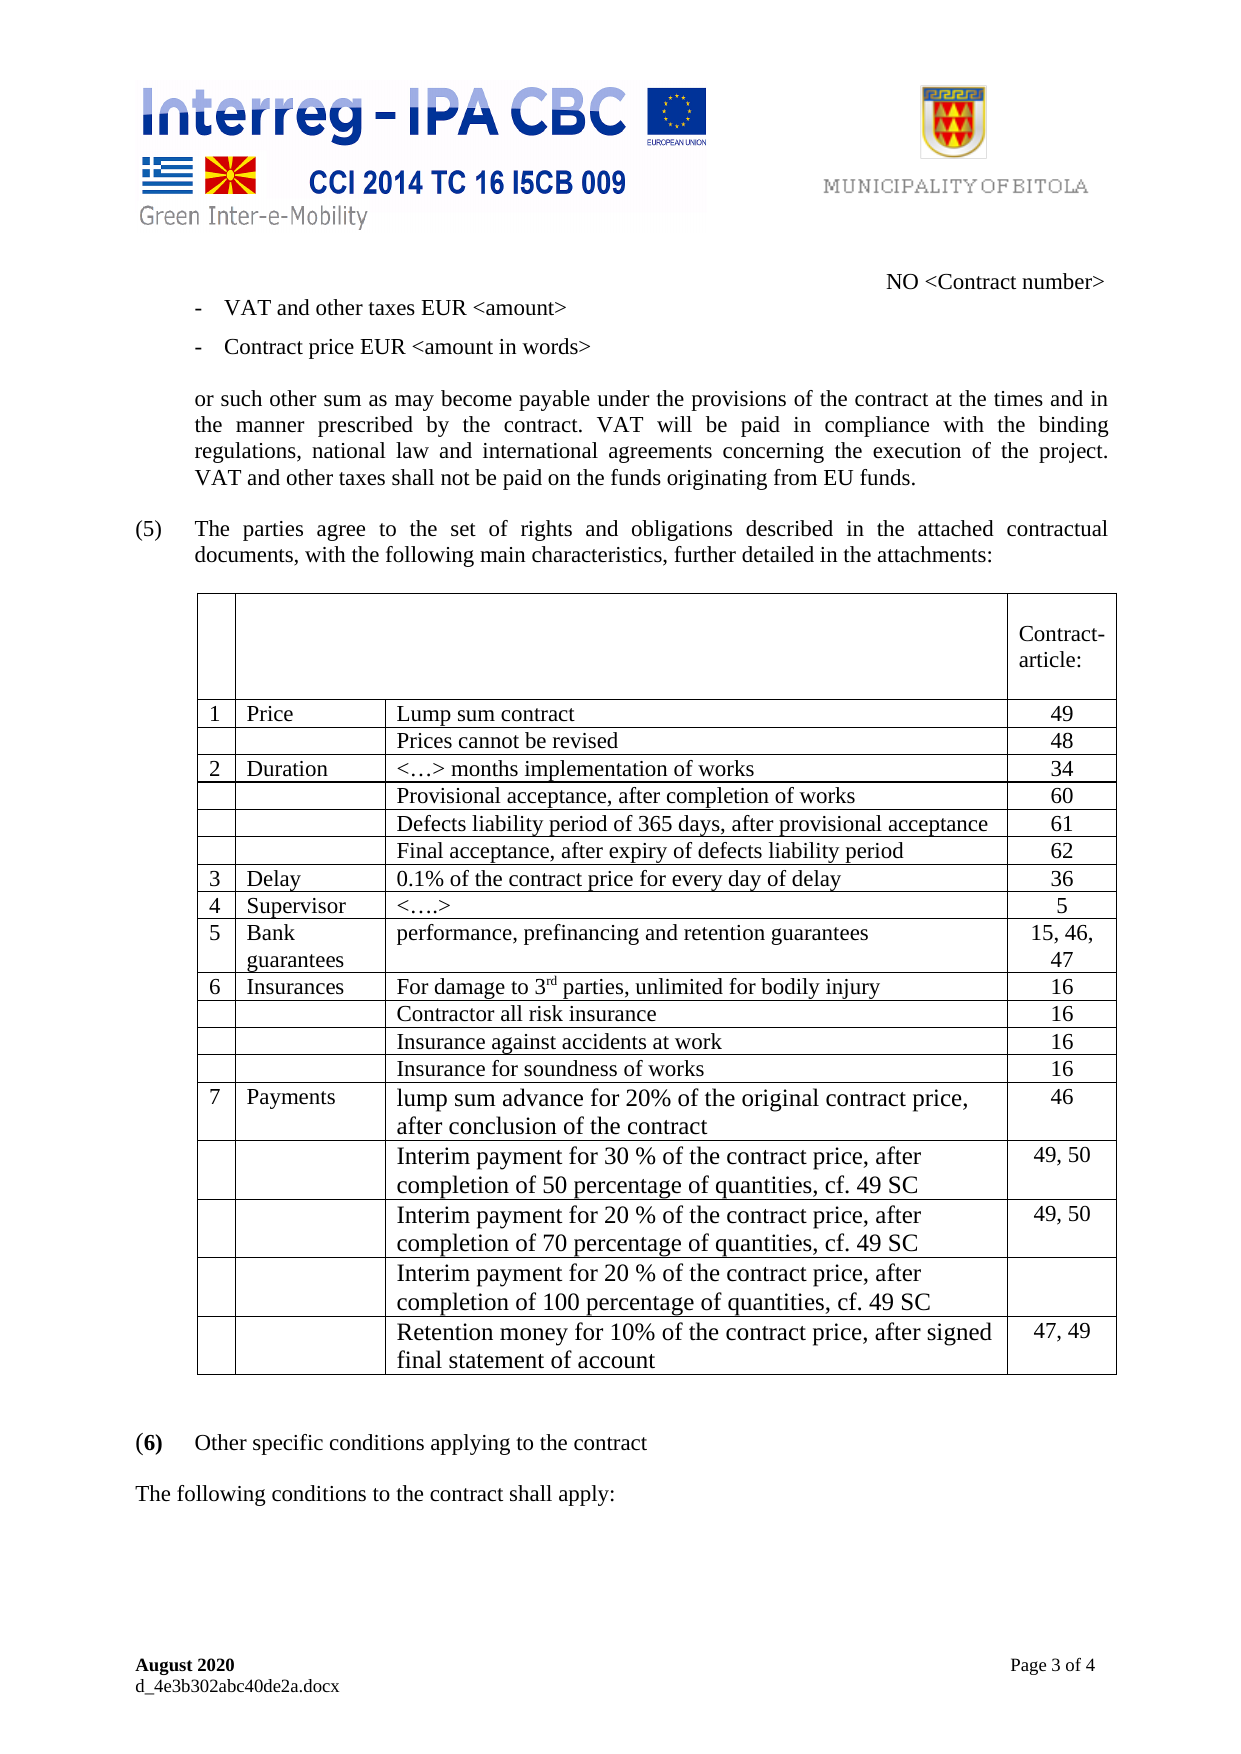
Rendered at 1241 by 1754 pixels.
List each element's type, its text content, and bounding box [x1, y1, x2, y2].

table_cell 0.1% of the contract price for every day of delay [386, 865, 1007, 891]
table_cell [1008, 1258, 1116, 1316]
table_cell [198, 1001, 235, 1027]
table_cell 15, 46, 47 [1008, 919, 1116, 972]
table_cell 46 [1008, 1083, 1116, 1140]
table_cell 36 [1008, 865, 1116, 891]
table_cell [198, 837, 235, 863]
table_cell 5 [1008, 892, 1116, 918]
table_cell [198, 1028, 235, 1054]
table_cell 61 [1008, 810, 1116, 836]
table_cell <…> months implementation of works [386, 755, 1007, 781]
table_cell [236, 1258, 385, 1316]
table_cell Interim payment for 20 % of the contract price, after completion of 70 percentage of quantities, cf. 49 SC [386, 1200, 1007, 1257]
table_cell 3 [198, 865, 235, 891]
table_cell lump sum advance for 20% of the original contract price, after conclusion of the contract [386, 1083, 1007, 1140]
table_cell performance, prefinancing and retention guarantees [386, 919, 1007, 972]
table_cell [236, 837, 385, 863]
table_cell <….> [386, 892, 1007, 918]
table_cell Price [236, 700, 385, 727]
table_cell 47, 49 [1008, 1317, 1116, 1374]
table_cell [236, 1055, 385, 1082]
table_cell Retention money for 10% of the contract price, after signed final statement of account [386, 1317, 1007, 1374]
table_cell 62 [1008, 837, 1116, 863]
table_cell [198, 1200, 235, 1257]
table_cell Contractor all risk insurance [386, 1001, 1007, 1027]
table_cell Interim payment for 30 % of the contract price, after completion of 50 percentage of quantities, cf. 49 SC [386, 1141, 1007, 1199]
table_cell [236, 1028, 385, 1054]
text - VAT and other taxes EUR <amount> [135, 294, 1105, 321]
table_cell [236, 1141, 385, 1199]
table_cell Bank guarantees [236, 919, 385, 972]
table_header Contract-article: [1008, 594, 1116, 699]
table_cell 60 [1008, 783, 1116, 809]
table_cell 16 [1008, 1055, 1116, 1082]
table_cell 49, 50 [1008, 1141, 1116, 1199]
text (5) The parties agree to the set of rights and obligations described in the attached contractual documents, with the following main characteristics, further detailed in the attachments: [135, 515, 1110, 568]
table_cell 49 [1008, 700, 1116, 727]
table_cell [236, 728, 385, 754]
picture [807, 80, 1104, 233]
table_cell 2 [198, 755, 235, 781]
table_cell Final acceptance, after expiry of defects liability period [386, 837, 1007, 863]
table_cell [236, 1317, 385, 1374]
table_cell Insurance against accidents at work [386, 1028, 1007, 1054]
table_cell 7 [198, 1083, 235, 1140]
table_cell [198, 1258, 235, 1316]
table_cell 16 [1008, 1001, 1116, 1027]
table_header [236, 594, 1007, 699]
table_cell [198, 783, 235, 809]
table_cell Insurances [236, 973, 385, 999]
table_cell [236, 1200, 385, 1257]
text or such other sum as may become payable under the provisions of the contract at the times and in the manner prescribed by the contract. VAT will be paid in compliance with the binding regulations, national law and international agreements concerning the execution of the project. VAT and other taxes shall not be paid on the funds originating from EU funds. [194, 384, 1110, 490]
table_cell Delay [236, 865, 385, 891]
table_cell Provisional acceptance, after completion of works [386, 783, 1007, 809]
table_cell For damage to 3rd parties, unlimited for bodily injury [386, 973, 1007, 999]
text (6) Other specific conditions applying to the contract [135, 1427, 1110, 1456]
picture [135, 80, 708, 233]
table_cell 48 [1008, 728, 1116, 754]
text - Contract price EUR <amount in words> [194, 333, 1095, 359]
table_cell [198, 810, 235, 836]
table_cell [198, 1317, 235, 1374]
table_cell Defects liability period of 365 days, after provisional acceptance [386, 810, 1007, 836]
table_cell 1 [198, 700, 235, 727]
table_cell [198, 1055, 235, 1082]
table_cell [198, 728, 235, 754]
table_cell 5 [198, 919, 235, 972]
table_cell 49, 50 [1008, 1200, 1116, 1257]
table_cell 6 [198, 973, 235, 999]
table_cell [198, 1141, 235, 1199]
table_cell Insurance for soundness of works [386, 1055, 1007, 1082]
table_cell Prices cannot be revised [386, 728, 1007, 754]
table_cell [236, 1001, 385, 1027]
table_cell 16 [1008, 1028, 1116, 1054]
table_cell 4 [198, 892, 235, 918]
table_cell Lump sum contract [386, 700, 1007, 727]
table_cell Supervisor [236, 892, 385, 918]
table_cell Duration [236, 755, 385, 781]
table_cell Payments [236, 1083, 385, 1140]
table_cell [236, 783, 385, 809]
table_header [198, 594, 235, 699]
table_cell 34 [1008, 755, 1116, 781]
table_cell [236, 810, 385, 836]
list The following conditions to the contract shall apply: [135, 1481, 1105, 1507]
table_cell 16 [1008, 973, 1116, 999]
table_cell Interim payment for 20 % of the contract price, after completion of 100 percentage of quantities, cf. 49 SC [386, 1258, 1007, 1316]
